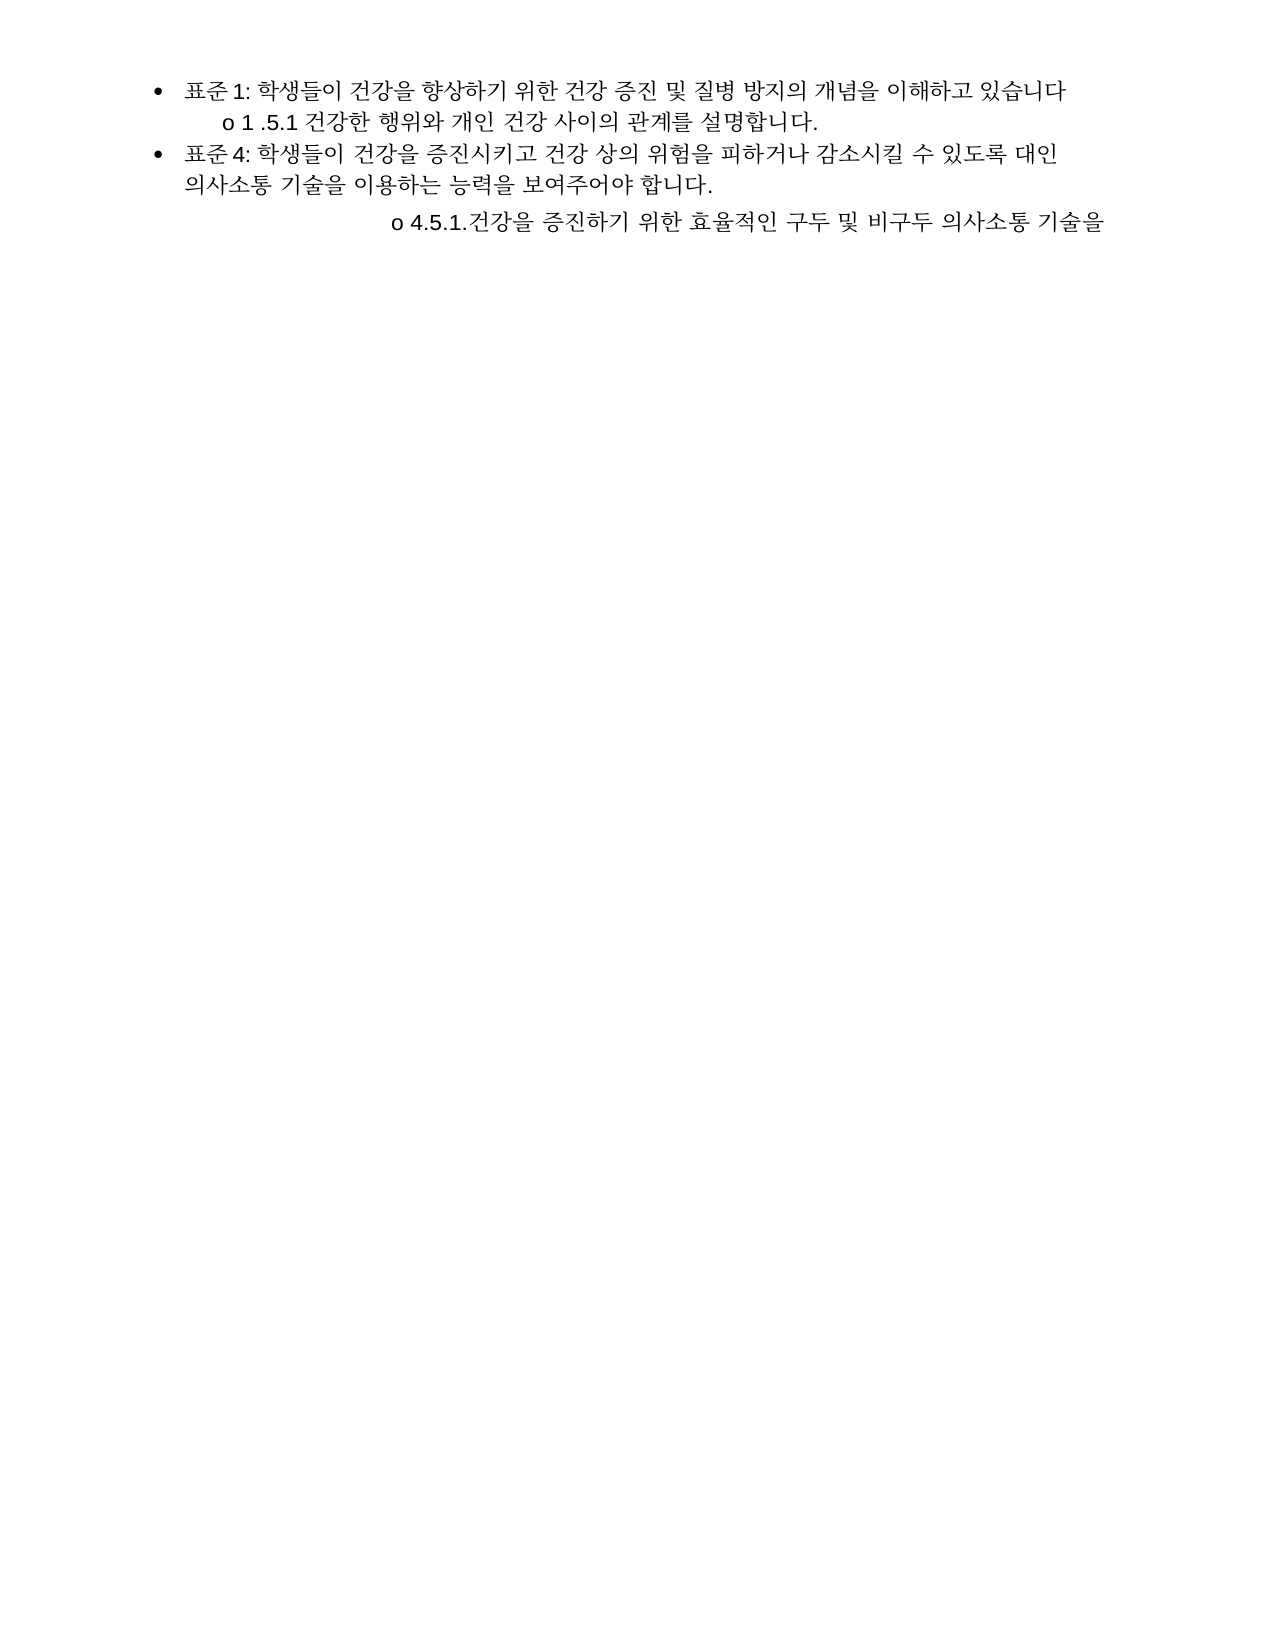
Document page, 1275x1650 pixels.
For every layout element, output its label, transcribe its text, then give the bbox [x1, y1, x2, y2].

text o 1 .5.1 건강한 행위와 개인 건강 사이의 관계를 설명합니다. [222, 106, 1130, 137]
list 표준1: 학생들이 건강을 향상하기 위한 건강 증진 및 질병 방지의 개념을 이해하고 있습니다 [154, 74, 1078, 106]
list 표준4: 학생들이 건강을 증진시키고 건강 상의 위험을 피하거나 감소시킬 수 있도록 대인 의사소통 기술을 이용하는 능력을 보여주어야 합니다. [154, 137, 1123, 200]
text o 4.5.1.건강을 증진하기 위한 효율적인 구두 및 비구두 의사소통 기술을 [109, 207, 1104, 236]
